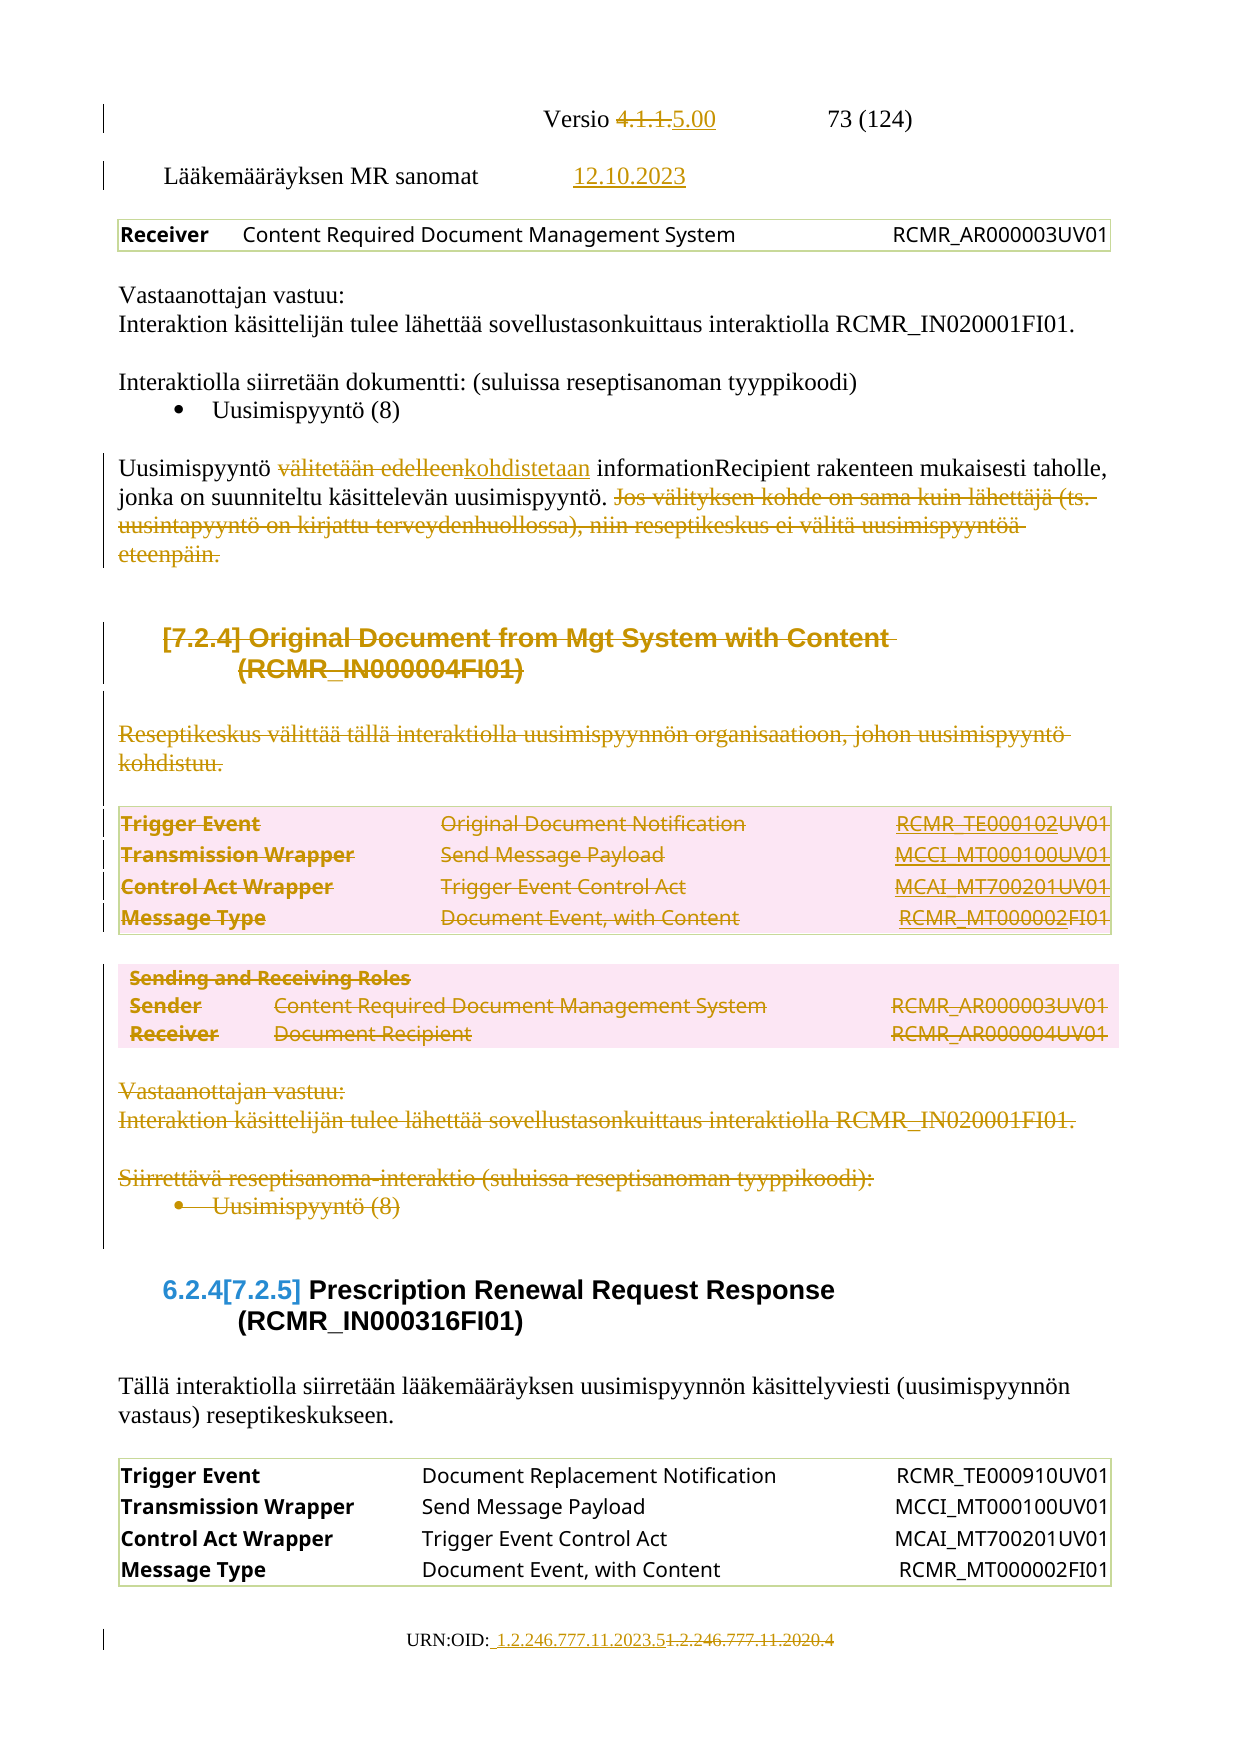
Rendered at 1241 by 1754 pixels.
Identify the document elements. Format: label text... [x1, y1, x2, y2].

subtitle Prescription Renewal Request Response (RCMR_IN000316FI01) [162, 1274, 1122, 1336]
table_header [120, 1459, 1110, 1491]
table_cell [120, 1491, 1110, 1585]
list Uusimispyyntö (8) [174, 396, 1122, 424]
text Tällä interaktiolla siirretään lääkemääräyksen uusimispyynnön käsittelyviesti (uusimispyynnön vastaus) reseptikeskukseen. [118, 1371, 1122, 1429]
text Interaktiolla siirretään dokumentti: (suluissa reseptisanoman tyyppikoodi) [118, 367, 1122, 396]
text Interaktion käsittelijän tulee lähettää sovellustasonkuittaus interaktiolla RCMR_IN020001FI01. [118, 309, 1122, 338]
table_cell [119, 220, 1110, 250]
text Vastaanottajan vastuu: [118, 281, 1122, 309]
text Uusimispyyntö informationRecipient rakenteen mukaisesti taholle, jonka on suunniteltu käsittelevän uusimispyyntö. [118, 453, 1122, 568]
